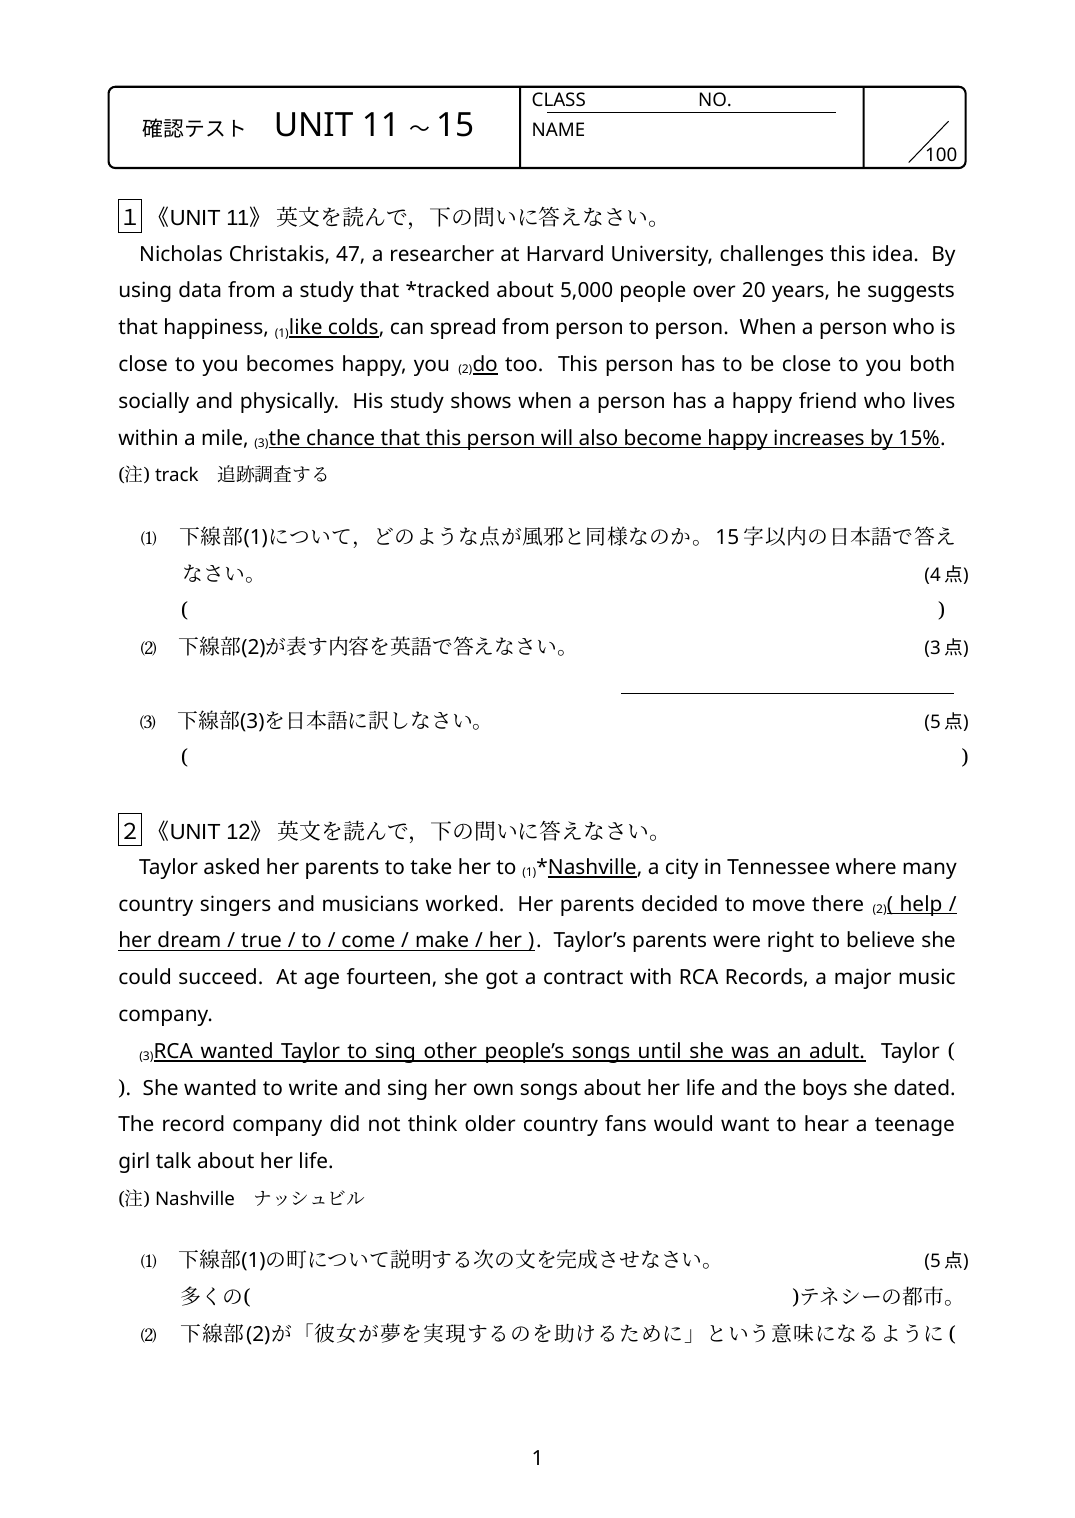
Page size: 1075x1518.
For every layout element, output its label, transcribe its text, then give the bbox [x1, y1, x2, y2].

text ⑴ 下線部(1)の町について説明する次の文を完成させなさい。 (5点) [140, 1241, 957, 1277]
text (3)RCA wanted to sing other people’s songs until she was an adult. Taylor ( ). She wanted to write and sing her own songs about her life and the boys she dated. The record company did not think older country fans would want to hear a teenage girl talk about her life. [118, 1032, 957, 1179]
text (注) track 追跡調査する [118, 455, 957, 492]
text ⑴ 下線部(1)について，どのような点が風邪と同様なのか。15字以内の日本語で答えなさい。 (4点) [140, 517, 957, 591]
text ⑶ 下線部(3)を日本語に訳しなさい。 (5点) [118, 701, 957, 738]
text ( ) [118, 591, 957, 627]
text １ 《UNIT 11》 英文を読んで，下の問いに答えなさい。 [118, 198, 957, 234]
text ⑵ 下線部(2)が表す内容を英語で答えなさい。 (3点) [140, 627, 957, 664]
text ( ) [118, 738, 957, 774]
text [140, 1314, 957, 1351]
text asked her parents to take her to (1)*, a city in where many country singers and musicians worked. Her parents decided to move there (2)( help / her dream / true / to / come / make / her ). ’s parents were right to believe she could succeed. At age fourteen, she got a contract with RCA Records, a major music company. [118, 848, 957, 1032]
text ２ 《UNIT 12》 英文を読んで，下の問いに答えなさい。 [118, 811, 957, 848]
text (注) Nashville ナッシュビル [118, 1179, 957, 1216]
text Nicholas Christakis, 47, a researcher at , challenges this idea. By using data from a study that *tracked about 5,000 people over 20 years, he suggests that happiness, (1)like colds, can spread from person to person. When a person who is close to you becomes happy, you (2)do too. This person has to be close to you both socially and physically. His study shows when a person has a happy friend who lives within a mile, (3)the chance that this person will also become happy increases by 15%. [118, 234, 957, 455]
text 多くの( )テネシーの都市。 [118, 1277, 957, 1314]
